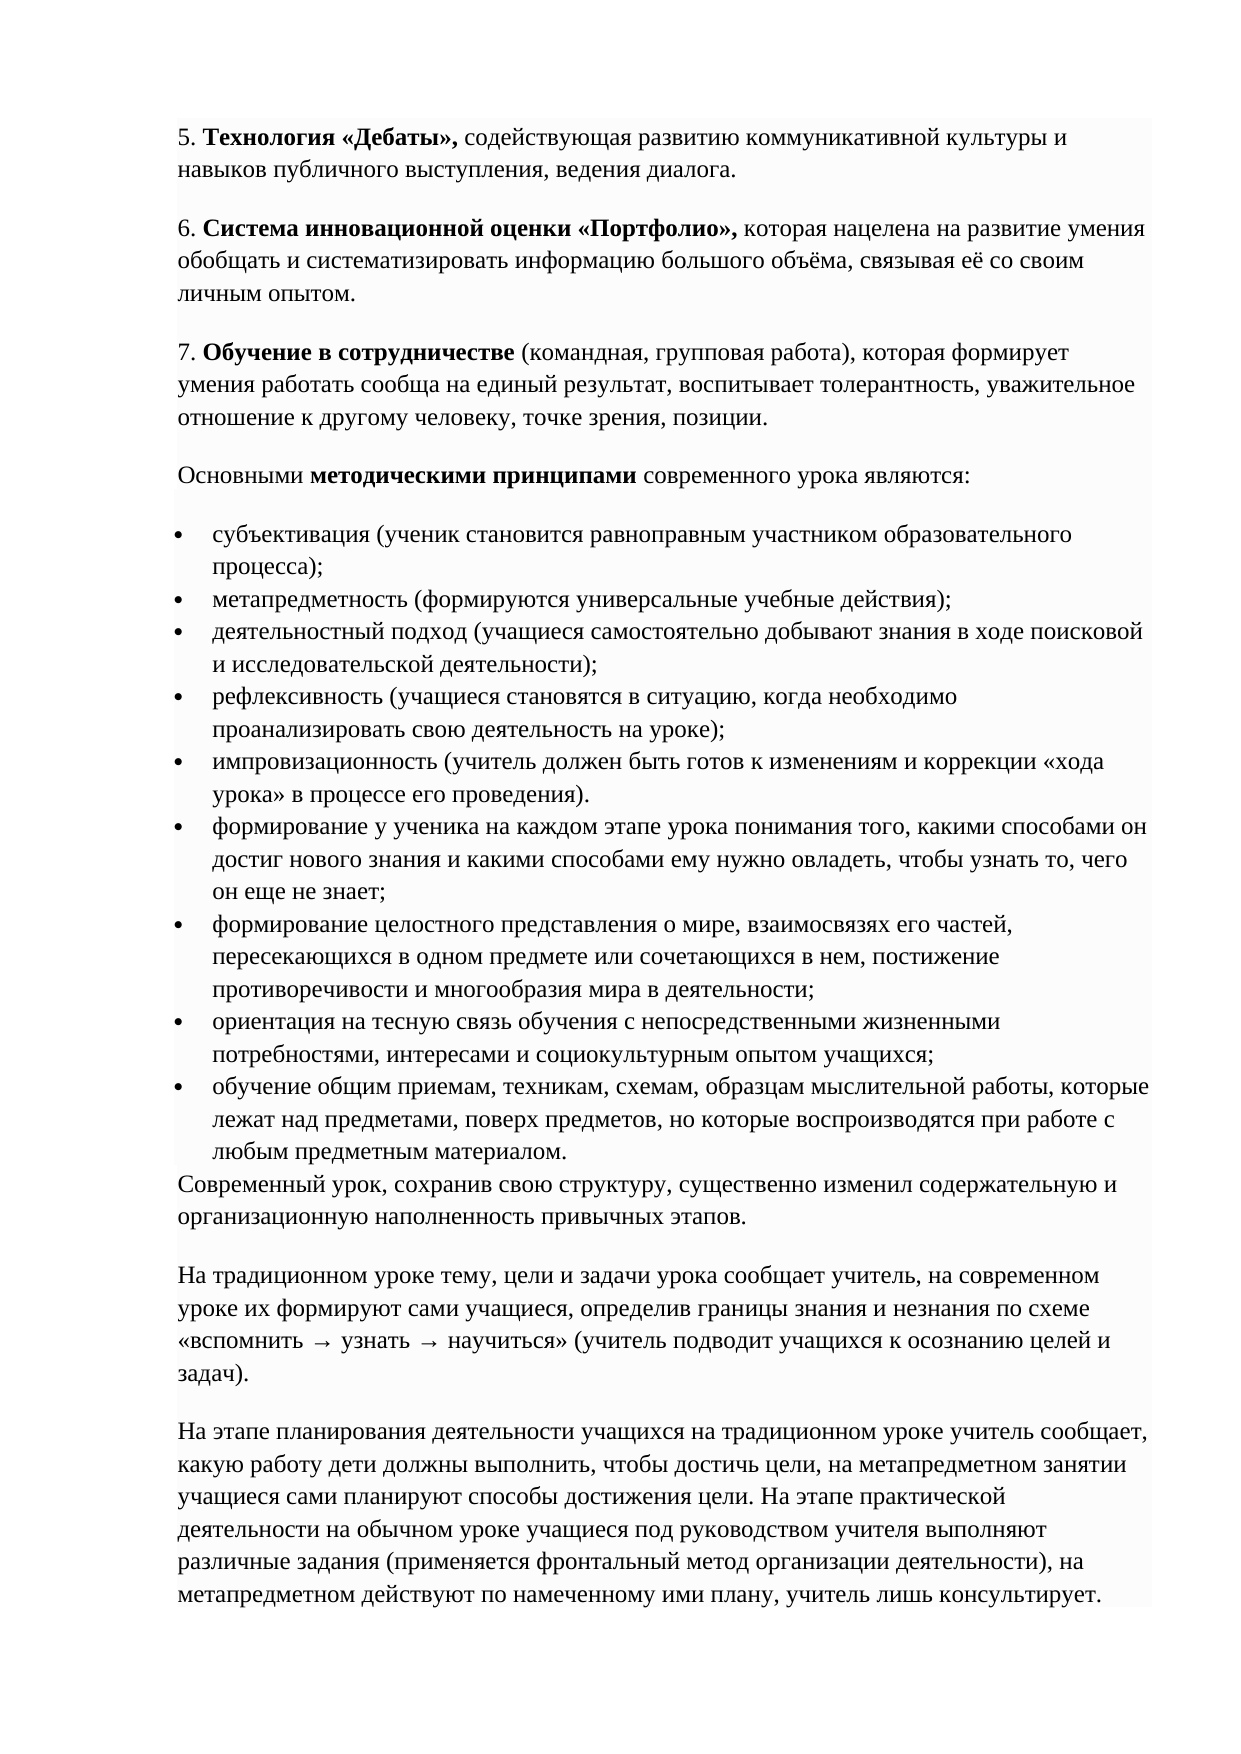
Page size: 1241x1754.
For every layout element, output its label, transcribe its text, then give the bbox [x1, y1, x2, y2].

list деятельностный подход (учащиеся самостоятельно добывают знания в ходе поисковой и исследовательской деятельности); [174, 613, 1152, 678]
text Современный урок, сохранив свою структуру, существенно изменил содержательную и организационную наполненность привычных этапов. [177, 1165, 1152, 1230]
list рефлексивность (учащиеся становятся в ситуацию, когда необходимо проанализировать свою деятельность на уроке); [174, 678, 1152, 743]
text 7. Обучение в сотрудничестве (командная, групповая работа), которая формирует умения работать сообща на единый результат, воспитывает толерантность, уважительное отношение к другому человеку, точке зрения, позиции. [177, 333, 1152, 430]
text Основными методическими принципами современного урока являются: [177, 457, 1152, 489]
list субъективация (ученик становится равноправным участником образовательного процесса); [174, 515, 1152, 580]
list метапредметность (формируются универсальные учебные действия); [174, 580, 1152, 613]
list ориентация на тесную связь обучения с непосредственными жизненными потребностями, интересами и социокультурным опытом учащихся; [174, 1003, 1152, 1068]
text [177, 1412, 1152, 1607]
text На традиционном уроке тему, цели и задачи урока сообщает учитель, на современном уроке их формируют сами учащиеся, определив границы знания и незнания по схеме «вспомнить → узнать → научиться» (учитель подводит учащихся к осознанию целей и задач). [177, 1256, 1152, 1386]
text 6. Система инновационной оценки «Портфолио», которая нацелена на развитие умения обобщать и систематизировать информацию большого объёма, связывая её со своим личным опытом. [177, 209, 1152, 307]
list формирование целостного представления о мире, взаимосвязях его частей, пересекающихся в одном предмете или сочетающихся в нем, постижение противоречивости и многообразия мира в деятельности; [174, 905, 1152, 1003]
list формирование у ученика на каждом этапе урока понимания того, какими способами он достиг нового знания и какими способами ему нужно овладеть, чтобы узнать то, чего он еще не знает; [174, 808, 1152, 905]
text 5. Технология «Дебаты», содействующая развитию коммуникативной культуры и навыков публичного выступления, ведения диалога. [177, 118, 1152, 183]
list обучение общим приемам, техникам, схемам, образцам мыслительной работы, которые лежат над предметами, поверх предметов, но которые воспроизводятся при работе с любым предметным материалом. [174, 1068, 1152, 1165]
list импровизационность (учитель должен быть готов к изменениям и коррекции «хода урока» в процессе его проведения). [174, 743, 1152, 808]
